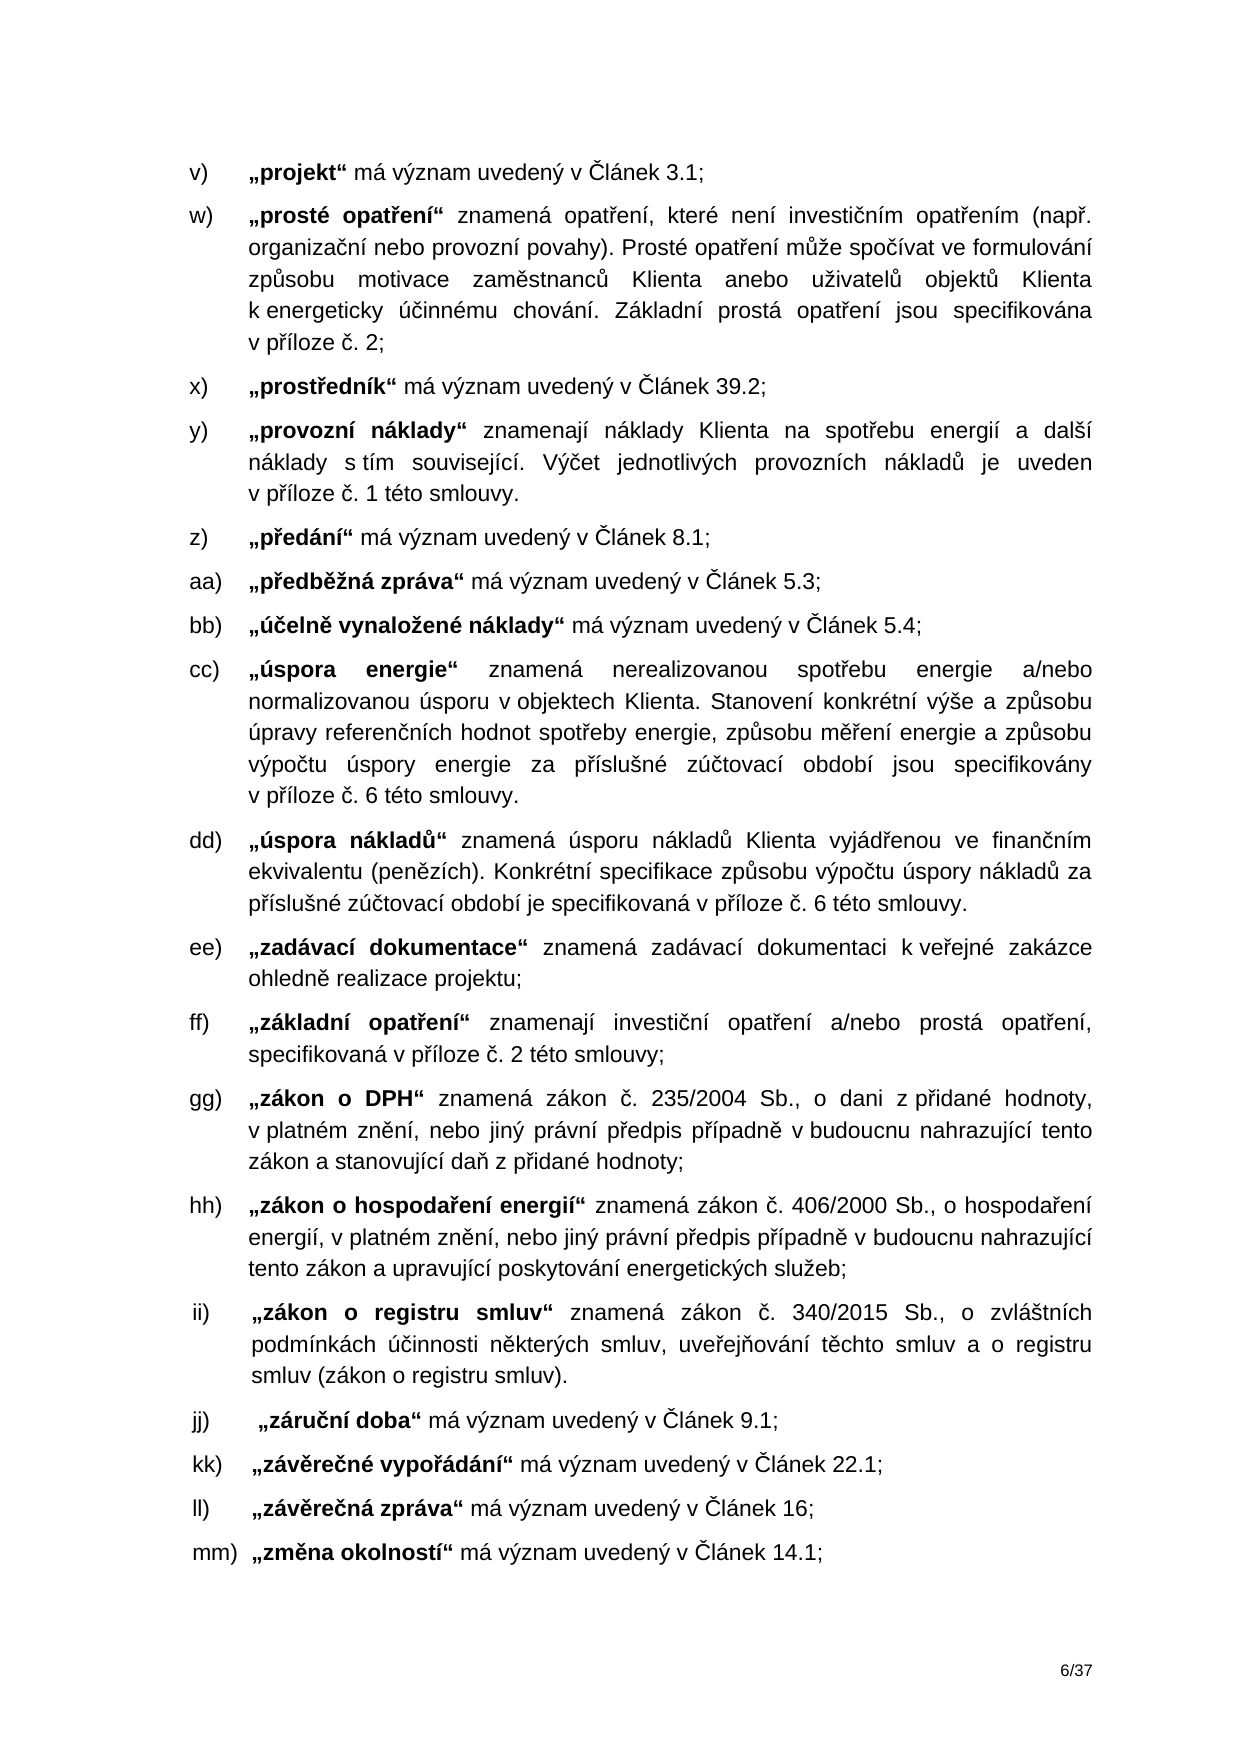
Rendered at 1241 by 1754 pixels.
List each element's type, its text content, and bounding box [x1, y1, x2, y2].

subtitle „úspora energie“ znamená nerealizovanou spotřebu energie a/nebo normalizovanou úsporu v objektech Klienta. Stanovení konkrétní výše a způsobu úpravy referenčních hodnot spotřeby energie, způsobu měření energie a způsobu výpočtu úspory energie za příslušné zúčtovací období jsou specifikovány v příloze č. 6 této smlouvy. [189, 656, 1092, 809]
subtitle „závěrečná zpráva“ má význam uvedený v Článek 16; [192, 1495, 1092, 1521]
subtitle „prosté opatření“ znamená opatření, které není investičním opatřením (např. organizační nebo provozní povahy). Prosté opatření může spočívat ve formulování způsobu motivace zaměstnanců Klienta anebo uživatelů objektů Klienta k energeticky účinnému chování. Základní prostá opatření jsou specifikována v příloze č. 2; [189, 202, 1092, 355]
subtitle „záruční doba“ má význam uvedený v Článek 9.1; [192, 1407, 1092, 1433]
subtitle „předběžná zpráva“ má význam uvedený v Článek 5.3; [189, 568, 1092, 594]
subtitle „změna okolností“ má význam uvedený v Článek 14.1; [192, 1539, 1092, 1565]
subtitle „účelně vynaložené náklady“ má význam uvedený v Článek 5.5; [189, 612, 1092, 638]
subtitle „projekt“ má význam uvedený v Článek 3.1; [189, 158, 1092, 185]
subtitle „úspora nákladů“ znamená úsporu nákladů Klienta vyjádřenou ve finančním ekvivalentu (penězích). Konkrétní specifikace způsobu výpočtu úspory nákladů za příslušné zúčtovací období je specifikovaná v příloze č. 6 této smlouvy. [189, 827, 1092, 916]
subtitle „předání“ má význam uvedený v Článek 8.1; [189, 524, 1092, 550]
subtitle „zákon o hospodaření energií“ znamená zákon č. 406/2000 Sb., o hospodaření energií, v platném znění, nebo jiný právní předpis případně v budoucnu nahrazující tento zákon a upravující poskytování energetických služeb; [189, 1192, 1092, 1282]
subtitle „základní opatření“ znamenají investiční opatření a/nebo prostá opatření, specifikovaná v příloze č. 2 této smlouvy; [189, 1009, 1092, 1067]
subtitle „provozní náklady“ znamenají náklady Klienta na spotřebu energií a další náklady s tím související. Výčet jednotlivých provozních nákladů je uveden v příloze č. 1 této smlouvy. [189, 417, 1092, 506]
subtitle „zákon o DPH“ znamená zákon č. 235/2004 Sb., o dani z přidané hodnoty, v platném znění, nebo jiný právní předpis případně v budoucnu nahrazující tento zákon a stanovující daň z přidané hodnoty; [189, 1085, 1092, 1174]
subtitle „prostředník“ má význam uvedený v Článek 40.2; [189, 373, 1092, 399]
subtitle „zadávací dokumentace“ znamená zadávací dokumentaci k veřejné zakázce ohledně realizace projektu; [189, 934, 1092, 992]
subtitle „závěrečné vypořádání“ má význam uvedený v Článek 22.1; [192, 1451, 1092, 1477]
subtitle „zákon o registru smluv“ znamená zákon č. 340/2015 Sb., o zvláštních podmínkách účinnosti některých smluv, uveřejňování těchto smluv a o registru smluv (zákon o registru smluv). [192, 1299, 1092, 1389]
